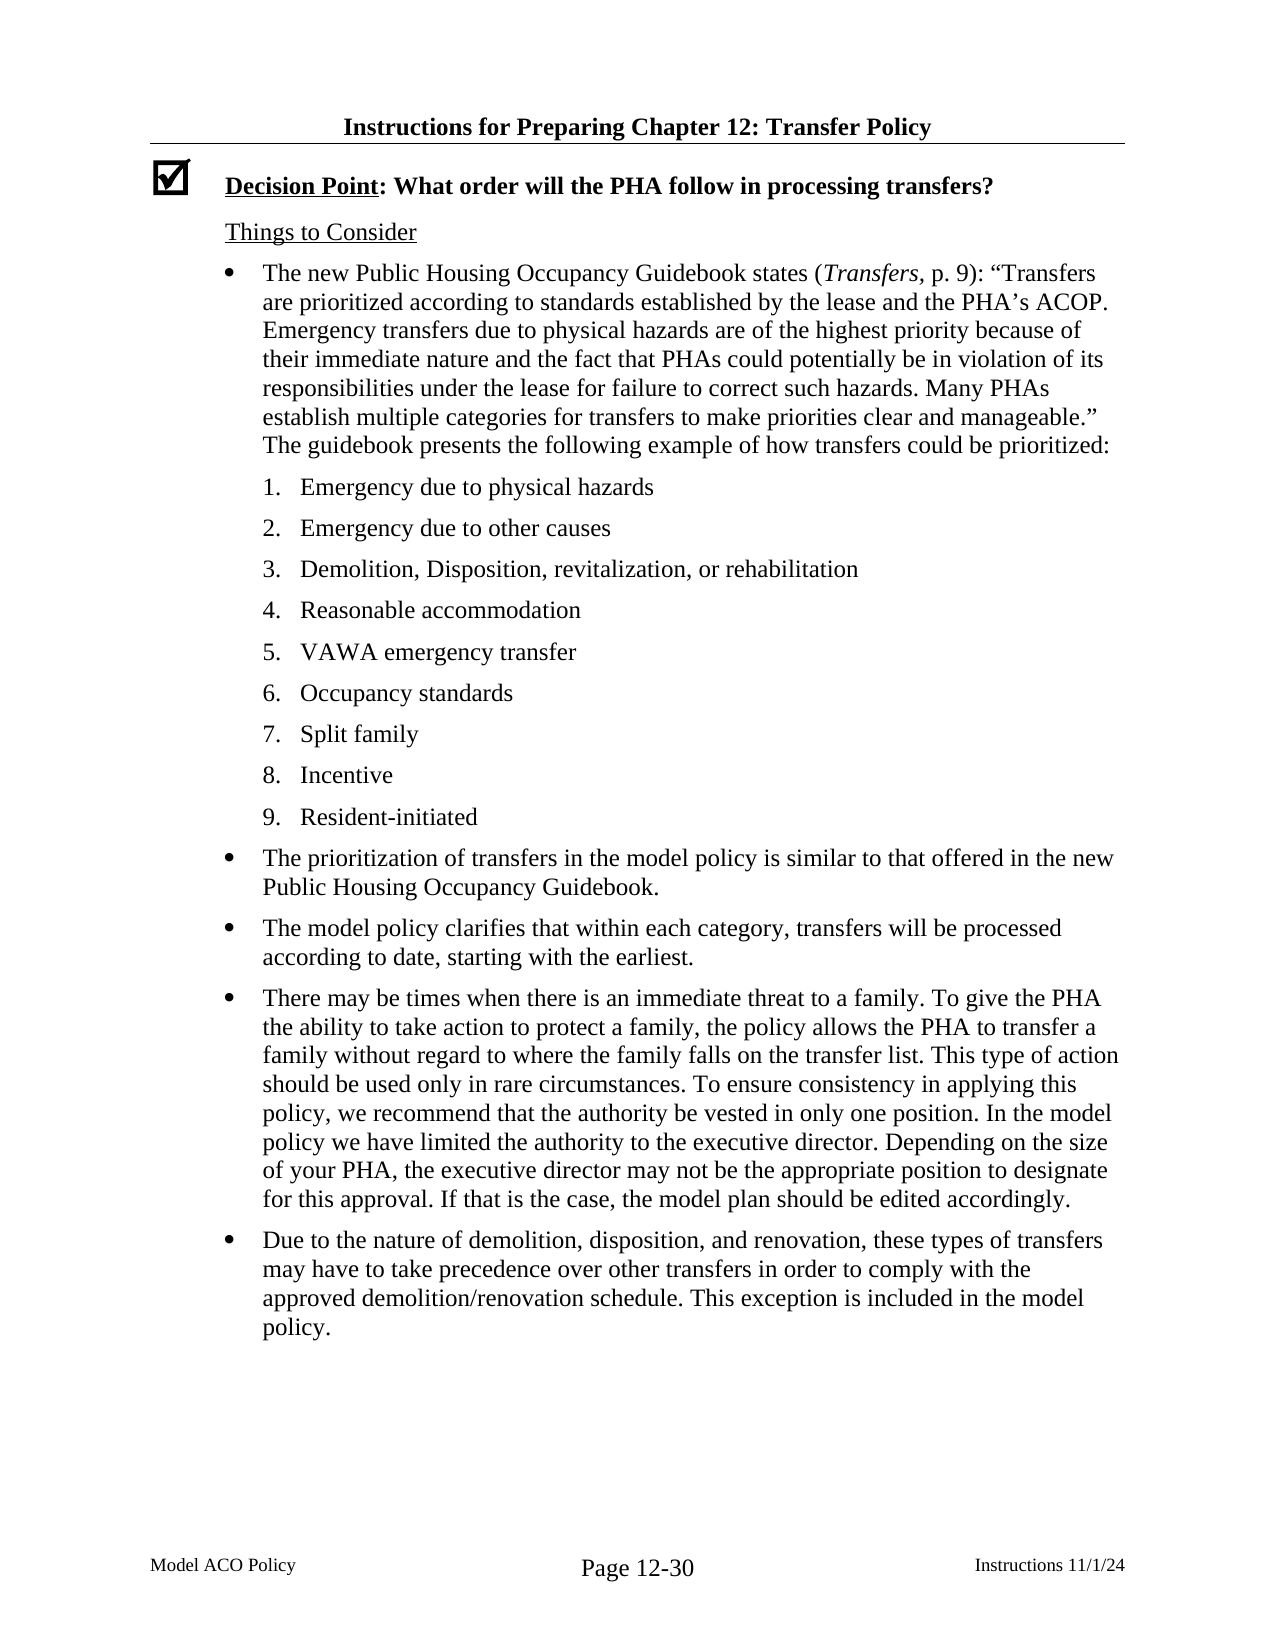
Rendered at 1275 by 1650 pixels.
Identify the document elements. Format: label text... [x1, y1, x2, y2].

list Due to the nature of demolition, disposition, and renovation, these types of transfers may have to take precedence over other transfers in order to comply with the approved demolition/renovation schedule. This exception is included in the model policy. [225, 1225, 1125, 1340]
list Split family [262, 719, 1125, 748]
list There may be times when there is an immediate threat to a family. To give the PHA the ability to take action to protect a family, the policy allows the PHA to transfer a family without regard to where the family falls on the transfer list. This type of action should be used only in rare circumstances. To ensure consistency in applying this policy, we recommend that the authority be vested in only one position. In the model policy we have limited the authority to the executive director. Depending on the size of your PHA, the executive director may not be the appropriate position to designate for this approval. If that is the case, the model plan should be edited accordingly. [225, 983, 1125, 1213]
list The new Public Housing Occupancy Guidebook states (Transfers, p. 9): “Transfers are prioritized according to standards established by the lease and the PHA’s ACOP. Emergency transfers due to physical hazards are of the highest priority because of their immediate nature and the fact that PHAs could potentially be in violation of its responsibilities under the lease for failure to correct such hazards. Many PHAs establish multiple categories for transfers to make priorities clear and manageable.” The guidebook presents the following example of how transfers could be prioritized: [225, 258, 1125, 459]
list Reasonable accommodation [262, 595, 1125, 624]
list The model policy clarifies that within each category, transfers will be processed according to date, starting with the earliest. [225, 913, 1125, 970]
list Emergency due to physical hazards [262, 472, 1125, 500]
list Emergency due to other causes [262, 513, 1125, 542]
text Decision Point: What order will the PHA follow in processing transfers? [150, 162, 1125, 204]
text Things to Consider [225, 217, 1125, 245]
list The prioritization of transfers in the model policy is similar to that offered in the new Public Housing Occupancy Guidebook. [225, 843, 1125, 900]
list VAWA emergency transfer [262, 637, 1125, 665]
list Resident-initiated [262, 802, 1125, 830]
list Incentive [262, 760, 1125, 789]
list Occupancy standards [262, 678, 1125, 707]
list Demolition, Disposition, revitalization, or rehabilitation [262, 554, 1125, 583]
